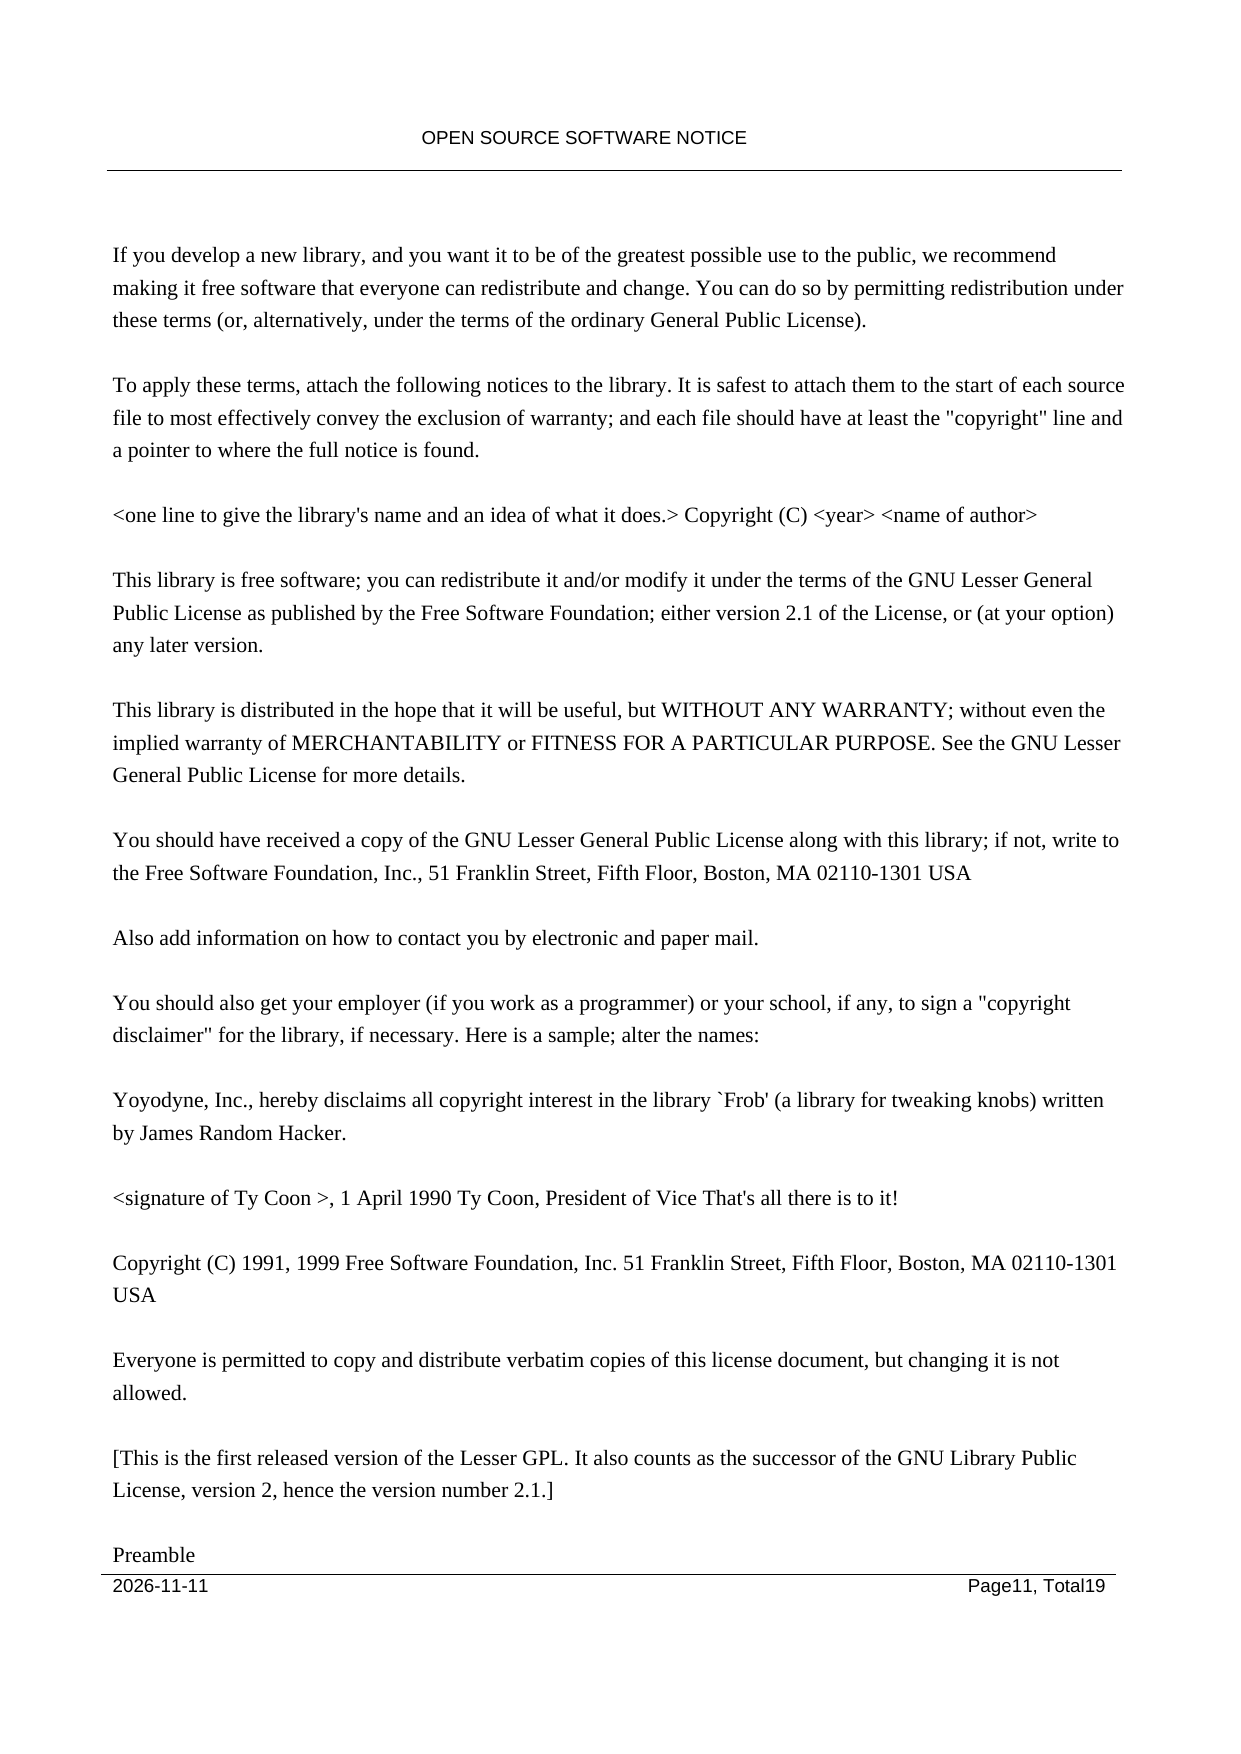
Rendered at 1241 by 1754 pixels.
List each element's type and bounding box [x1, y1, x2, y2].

text [112, 206, 1128, 1571]
